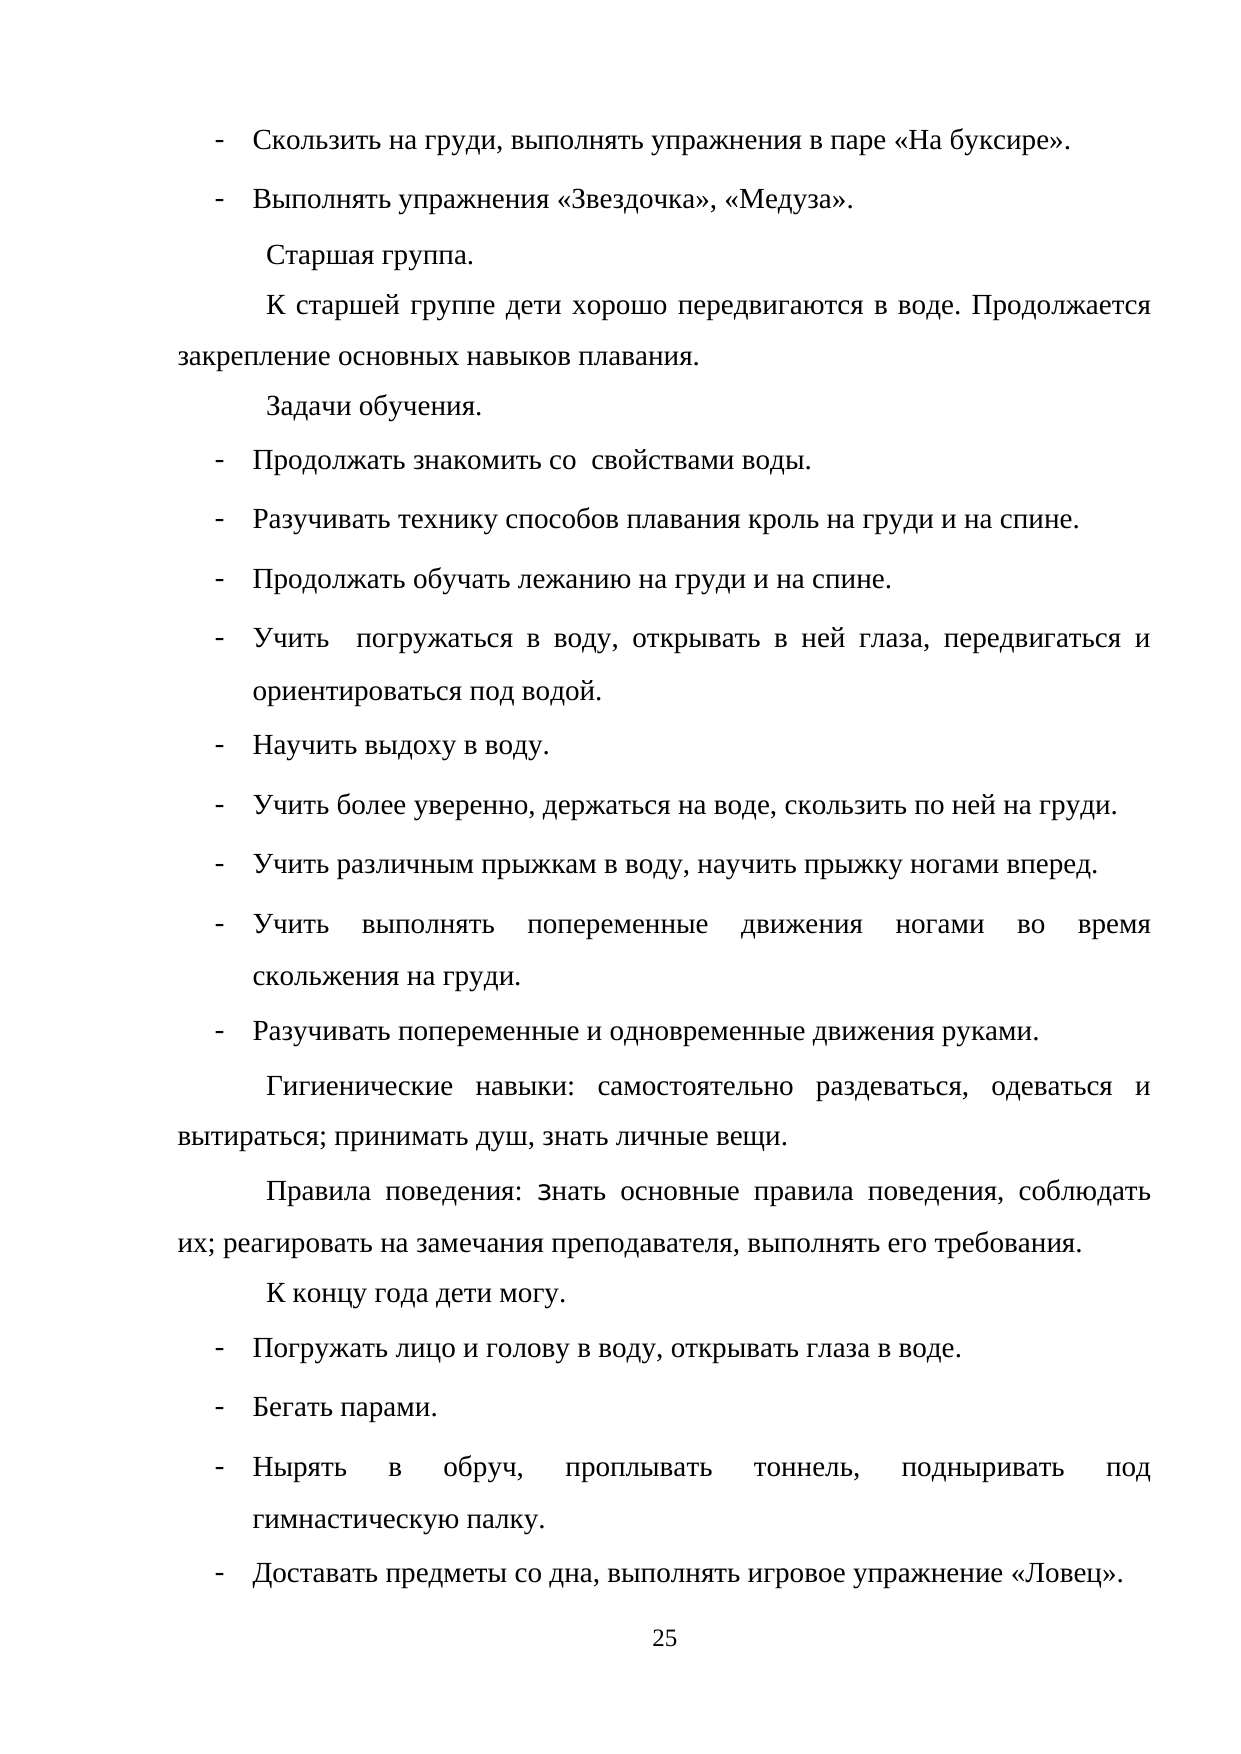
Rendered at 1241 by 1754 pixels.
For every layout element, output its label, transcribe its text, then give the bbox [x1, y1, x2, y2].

list Бегать парами. [215, 1385, 1152, 1425]
text Задачи обучения. [177, 388, 1152, 422]
list Доставать предметы со дна, выполнять игровое упражнение «Ловец». [215, 1552, 1152, 1591]
text К старшей группе дети хорошо передвигаются в воде. Продолжается закрепление основных навыков плавания. [177, 287, 1152, 371]
list Учить более уверенно, держаться на воде, скользить по ней на груди. [215, 783, 1152, 823]
list Продолжать знакомить со свойствами воды. [215, 438, 1152, 478]
text Правила поведения: знать основные правила поведения, соблюдать их; реагировать на замечания преподавателя, выполнять его требования. [177, 1169, 1152, 1259]
list Нырять в обруч, проплывать тоннель, подныривать под гимнастическую палку. [215, 1445, 1152, 1535]
list Разучивать технику способов плавания кроль на груди и на спине. [215, 498, 1152, 537]
list Разучивать попеременные и одновременные движения руками. [215, 1009, 1152, 1048]
list Продолжать обучать лежанию на груди и на спине. [215, 557, 1152, 597]
list Учить погружаться в воду, открывать в ней глаза, передвигаться и ориентироваться под водой. [215, 617, 1152, 707]
text Старшая группа. [177, 237, 1152, 271]
list Научить выдоху в воду. [215, 723, 1152, 763]
list Учить различным прыжкам в воду, научить прыжку ногами вперед. [215, 842, 1152, 882]
text К концу года дети могу. [177, 1276, 1152, 1309]
list Погружать лицо и голову в воду, открывать глаза в воде. [215, 1326, 1152, 1366]
list Учить выполнять попеременные движения ногами во время скольжения на груди. [215, 902, 1152, 992]
list Выполнять упражнения «Звездочка», «Медуза». [215, 178, 1152, 217]
list Скользить на груди, выполнять упражнения в паре «На буксире». [215, 118, 1152, 158]
text Гигиенические навыки: самостоятельно раздеваться, одеваться и вытираться; принимать душ, знать личные вещи. [177, 1068, 1152, 1152]
